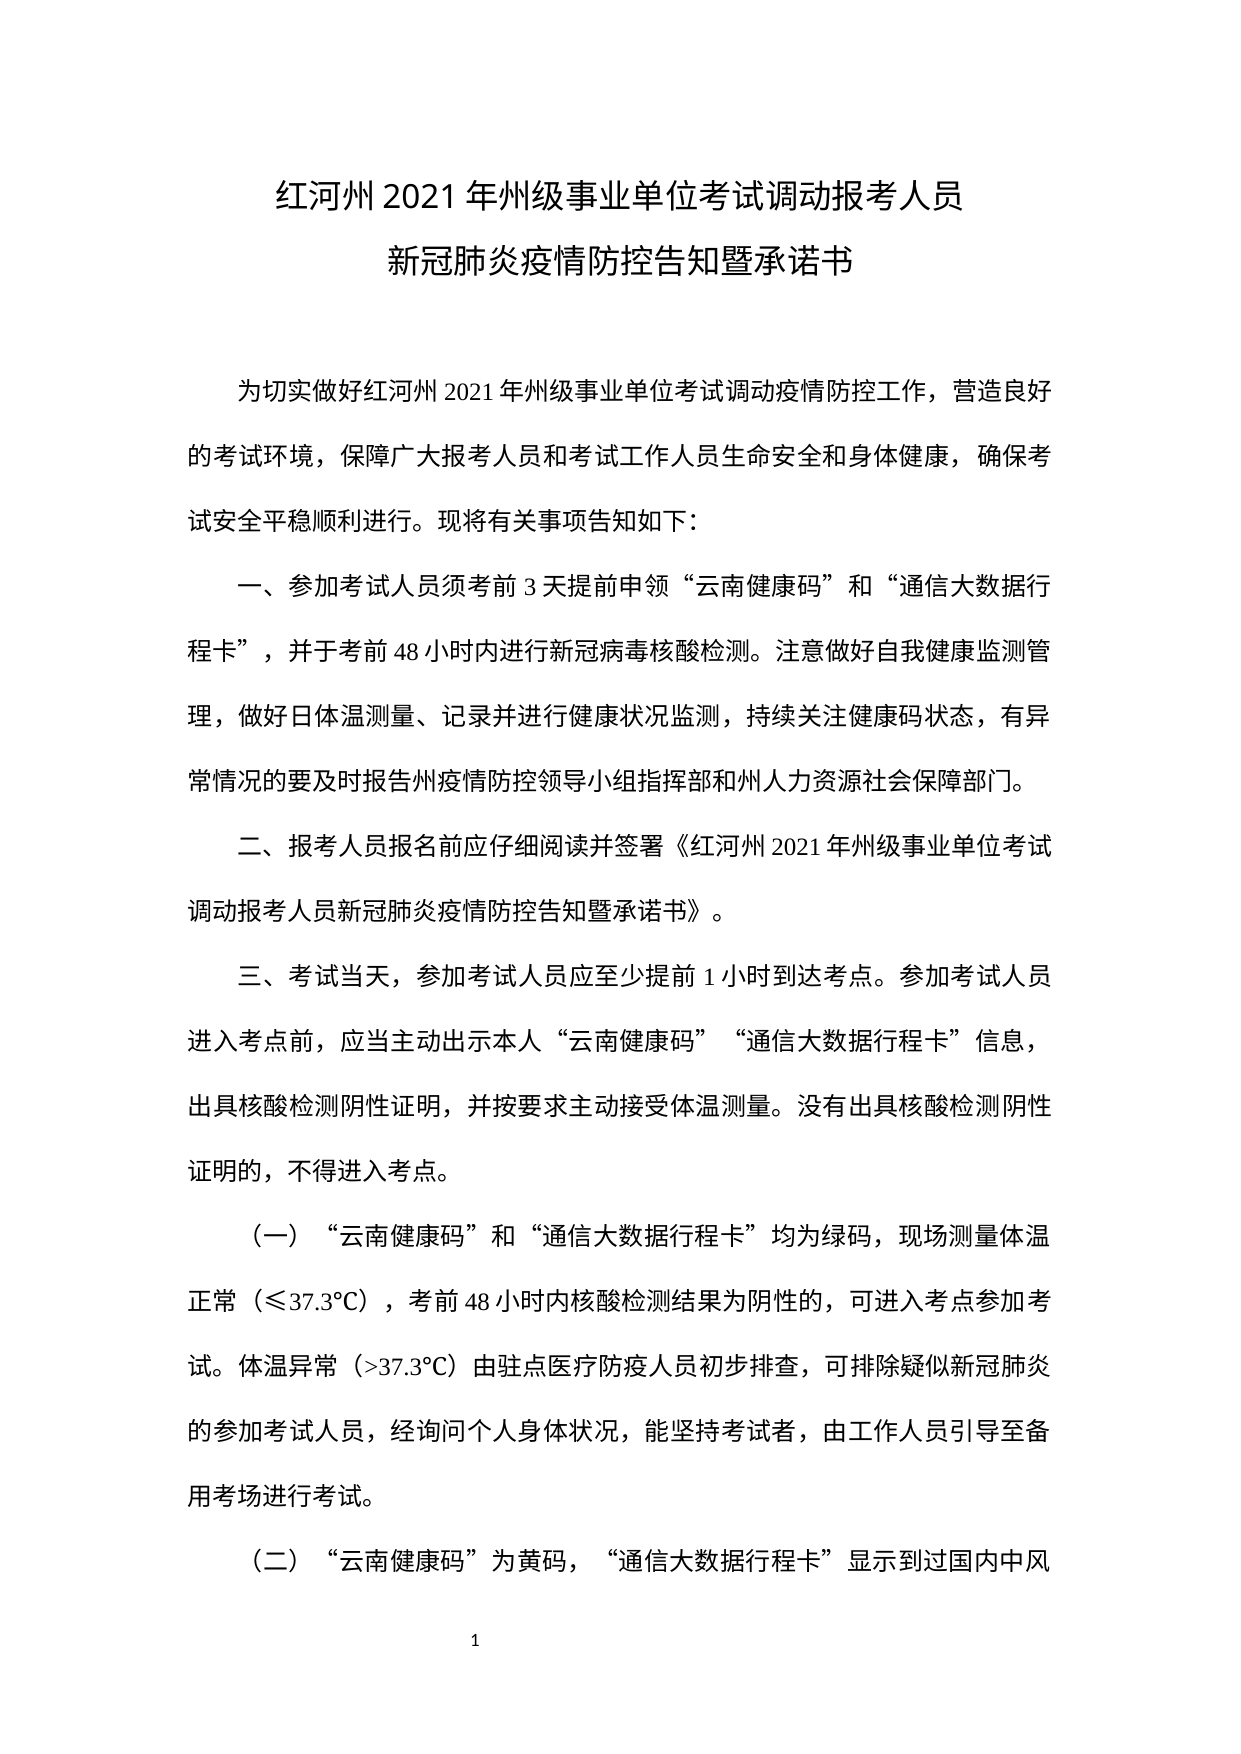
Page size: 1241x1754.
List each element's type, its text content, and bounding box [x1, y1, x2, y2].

text 为切实做好红河州2021年州级事业单位考试调动疫情防控工作，营造良好的考试环境，保障广大报考人员和考试工作人员生命安全和身体健康，确保考试安全平稳顺利进行。现将有关事项告知如下： [187, 357, 1053, 552]
text 新冠肺炎疫情防控告知暨承诺书 [187, 227, 1053, 292]
text 二、报考人员报名前应仔细阅读并签署《红河州2021年州级事业单位考试调动报考人员新冠肺炎疫情防控告知暨承诺书》。 [187, 812, 1053, 942]
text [187, 1527, 1053, 1592]
text 一、参加考试人员须考前3天提前申领“云南健康码”和“通信大数据行程卡”，并于考前48小时内进行新冠病毒核酸检测。注意做好自我健康监测管理，做好日体温测量、记录并进行健康状况监测，持续关注健康码状态，有异常情况的要及时报告州疫情防控领导小组指挥部和州人力资源社会保障部门。 [187, 552, 1053, 812]
text 红河州2021年州级事业单位考试调动报考人员 [187, 162, 1053, 227]
text （一）“云南健康码”和“通信大数据行程卡”均为绿码，现场测量体温正常（≤37.3℃），考前48小时内核酸检测结果为阴性的，可进入考点参加考试。体温异常（>37.3℃）由驻点医疗防疫人员初步排查，可排除疑似新冠肺炎的参加考试人员，经询问个人身体状况，能坚持考试者，由工作人员引导至备用考场进行考试。 [187, 1202, 1053, 1527]
text 三、考试当天，参加考试人员应至少提前1小时到达考点。参加考试人员进入考点前，应当主动出示本人“云南健康码”“通信大数据行程卡”信息，出具核酸检测阴性证明，并按要求主动接受体温测量。没有出具核酸检测阴性证明的，不得进入考点。 [187, 942, 1053, 1202]
